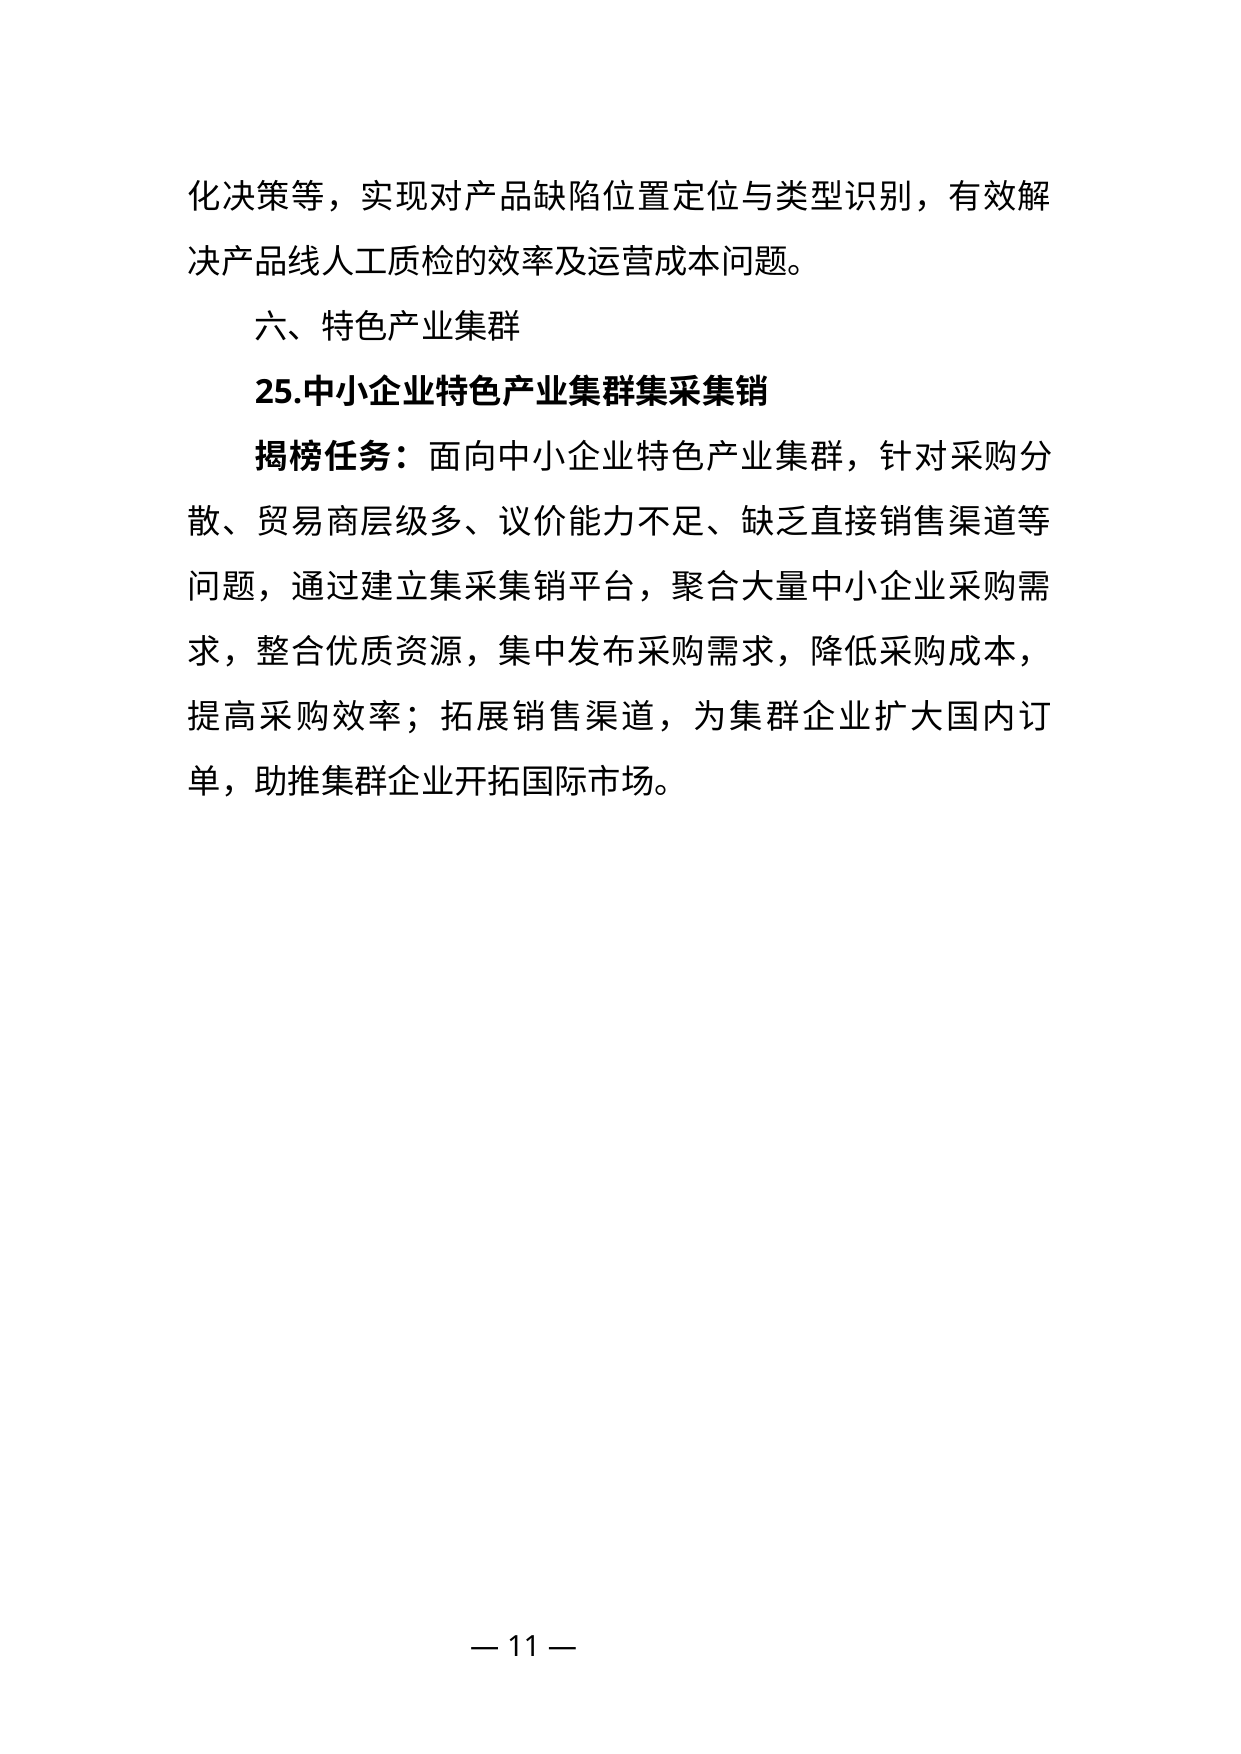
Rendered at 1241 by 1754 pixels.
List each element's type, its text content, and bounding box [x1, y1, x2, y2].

text 揭榜任务：面向中小企业特色产业集群，针对采购分散、贸易商层级多、议价能力不足、缺乏直接销售渠道等问题，通过建立集采集销平台，聚合大量中小企业采购需求，整合优质资源，集中发布采购需求，降低采购成本，提高采购效率；拓展销售渠道，为集群企业扩大国内订单，助推集群企业开拓国际市场。 [187, 422, 1053, 812]
text 25.中小企业特色产业集群集采集销 [187, 357, 1053, 422]
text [187, 162, 1053, 292]
text 六、特色产业集群 [187, 292, 1053, 357]
